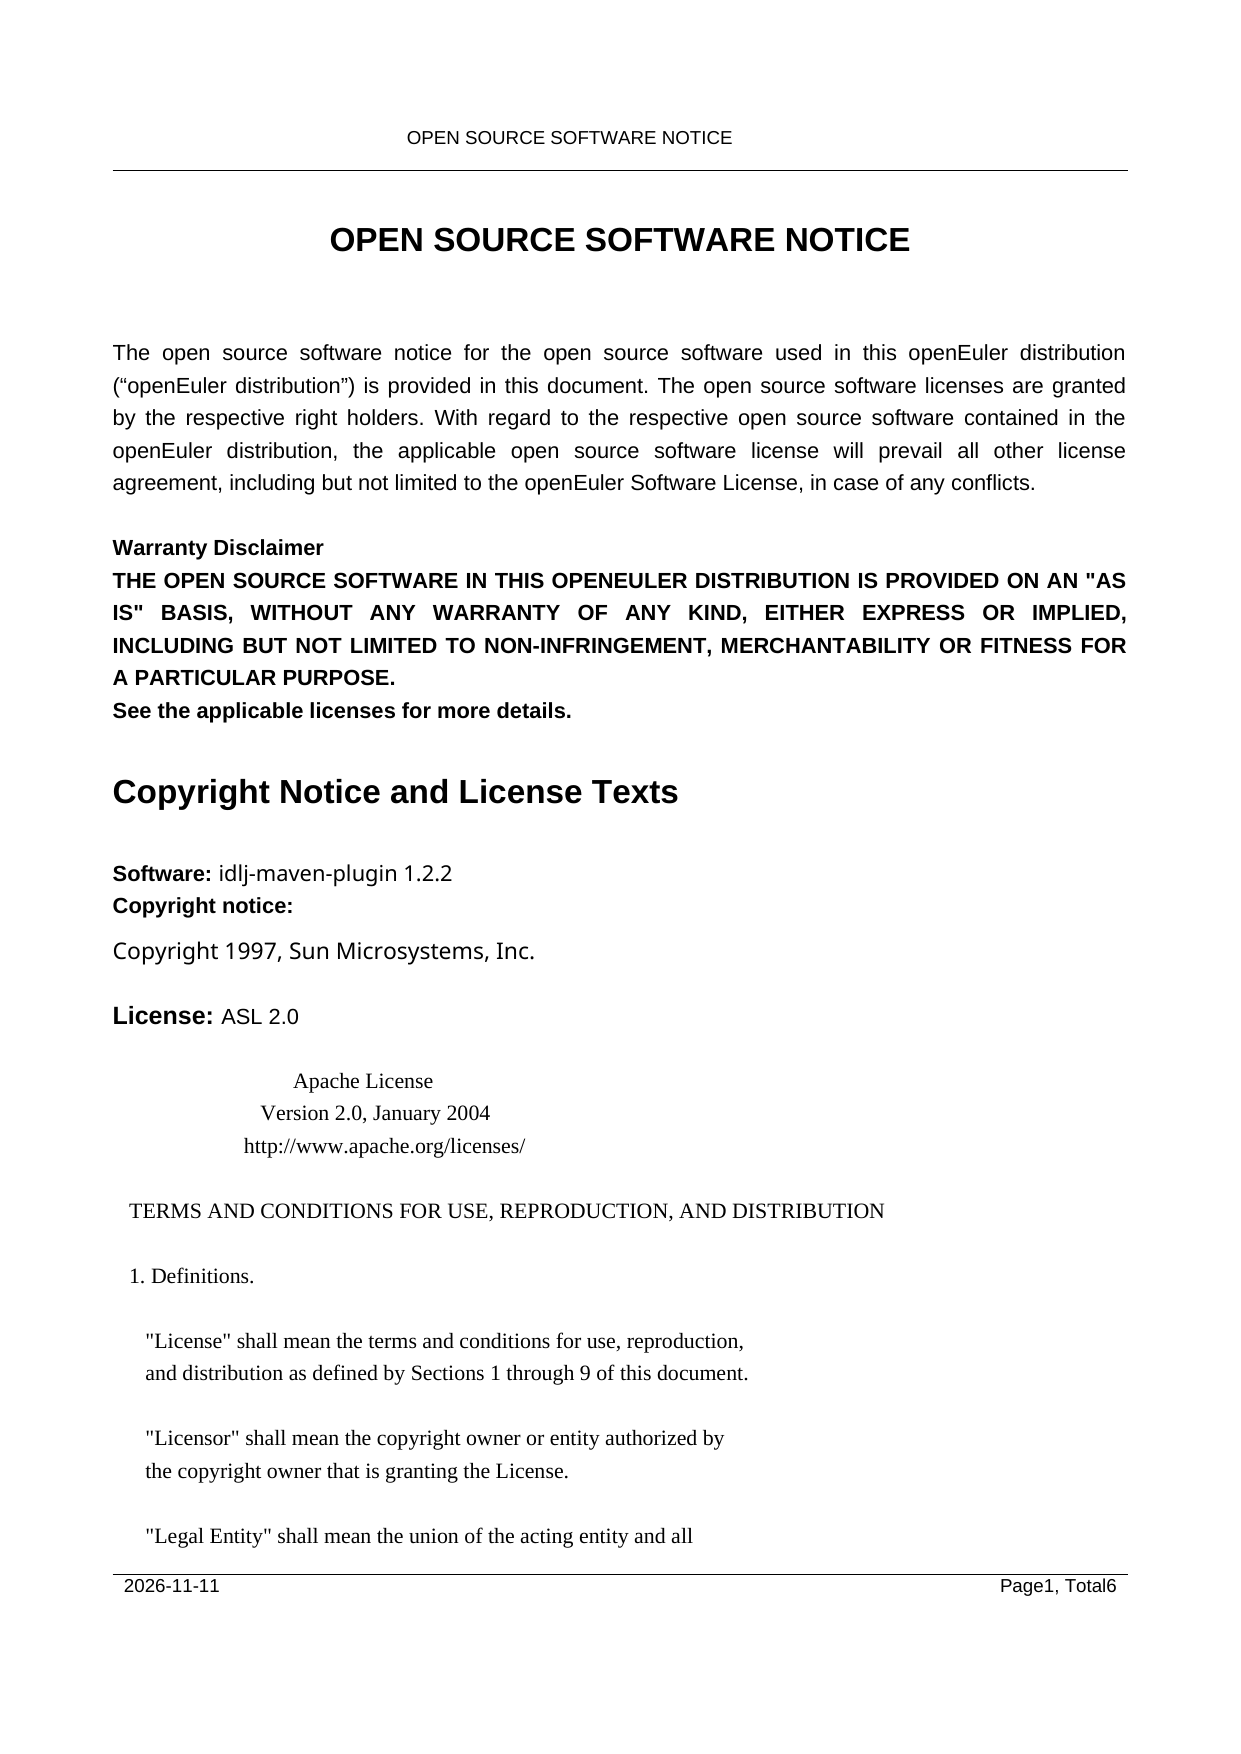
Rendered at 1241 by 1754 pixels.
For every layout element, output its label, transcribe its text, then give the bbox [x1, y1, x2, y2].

text License: ASL 2.0 [112, 999, 1128, 1031]
text Copyright notice: [112, 889, 1128, 921]
text The open source software notice for the open source software used in this openEuler distribution (“openEuler distribution”) is provided in this document. The open source software licenses are granted by the respective right holders. With regard to the respective open source software contained in the openEuler distribution, the applicable open source software license will prevail all other license agreement, including but not limited to the openEuler Software License, in case of any conflicts. [112, 336, 1128, 499]
title Software: idlj-maven-plugin 1.2.2 [112, 856, 1128, 889]
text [112, 1031, 1128, 1551]
text Copyright Notice and License Texts [112, 759, 1128, 824]
text THE OPEN SOURCE SOFTWARE IN THIS OPENEULER DISTRIBUTION IS PROVIDED ON AN "AS IS" BASIS, WITHOUT ANY WARRANTY OF ANY KIND, EITHER EXPRESS OR IMPLIED, INCLUDING BUT NOT LIMITED TO NON-INFRINGEMENT, MERCHANTABILITY OR FITNESS FOR A PARTICULAR PURPOSE. See the applicable licenses for more details. [112, 564, 1128, 726]
text Copyright 1997, Sun Microsystems, Inc. [112, 934, 1128, 999]
text OPEN SOURCE SOFTWARE NOTICE [112, 206, 1128, 271]
text Warranty Disclaimer [112, 531, 1128, 564]
